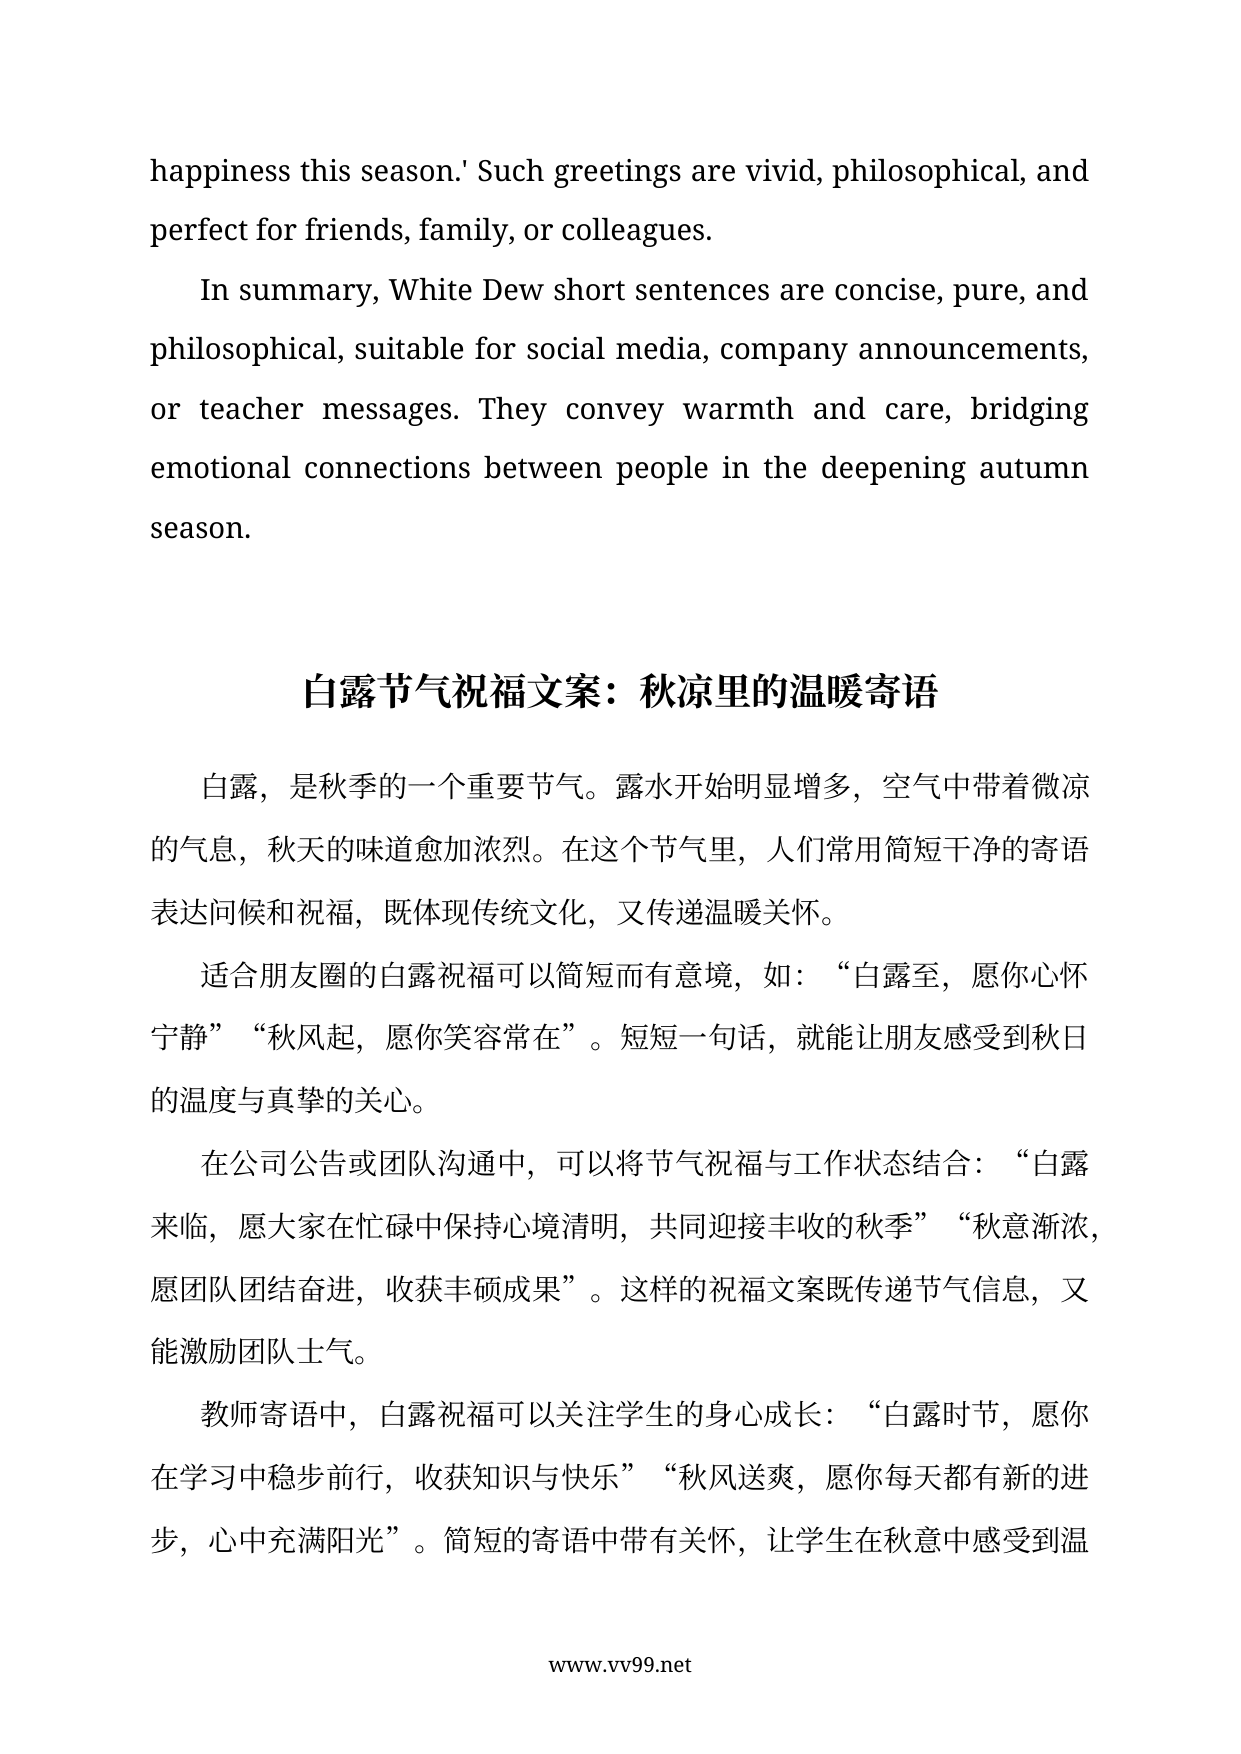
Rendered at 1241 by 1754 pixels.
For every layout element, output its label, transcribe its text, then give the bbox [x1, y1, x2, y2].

text 适合朋友圈的白露祝福可以简短而有意境，如：“白露至，愿你心怀宁静”“秋风起，愿你笑容常在”。短短一句话，就能让朋友感受到秋日的温度与真挚的关心。 [150, 952, 1090, 1120]
text In summary, White Dew short sentences are concise, pure, and philosophical, suitable for social media, company announcements, or teacher messages. They convey warmth and care, bridging emotional connections between people in the deepening autumn season. [150, 269, 1090, 547]
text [150, 150, 1090, 249]
text 白露，是秋季的一个重要节气。露水开始明显增多，空气中带着微凉的气息，秋天的味道愈加浓烈。在这个节气里，人们常用简短干净的寄语表达问候和祝福，既体现传统文化，又传递温暖关怀。 [150, 764, 1090, 931]
subtitle 白露节气祝福文案：秋凉里的温暖寄语 [150, 662, 1090, 716]
text 在公司公告或团队沟通中，可以将节气祝福与工作状态结合：“白露来临，愿大家在忙碌中保持心境清明，共同迎接丰收的秋季”“秋意渐浓，愿团队团结奋进，收获丰硕成果”。这样的祝福文案既传递节气信息，又能激励团队士气。 [150, 1141, 1090, 1371]
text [150, 1392, 1090, 1559]
